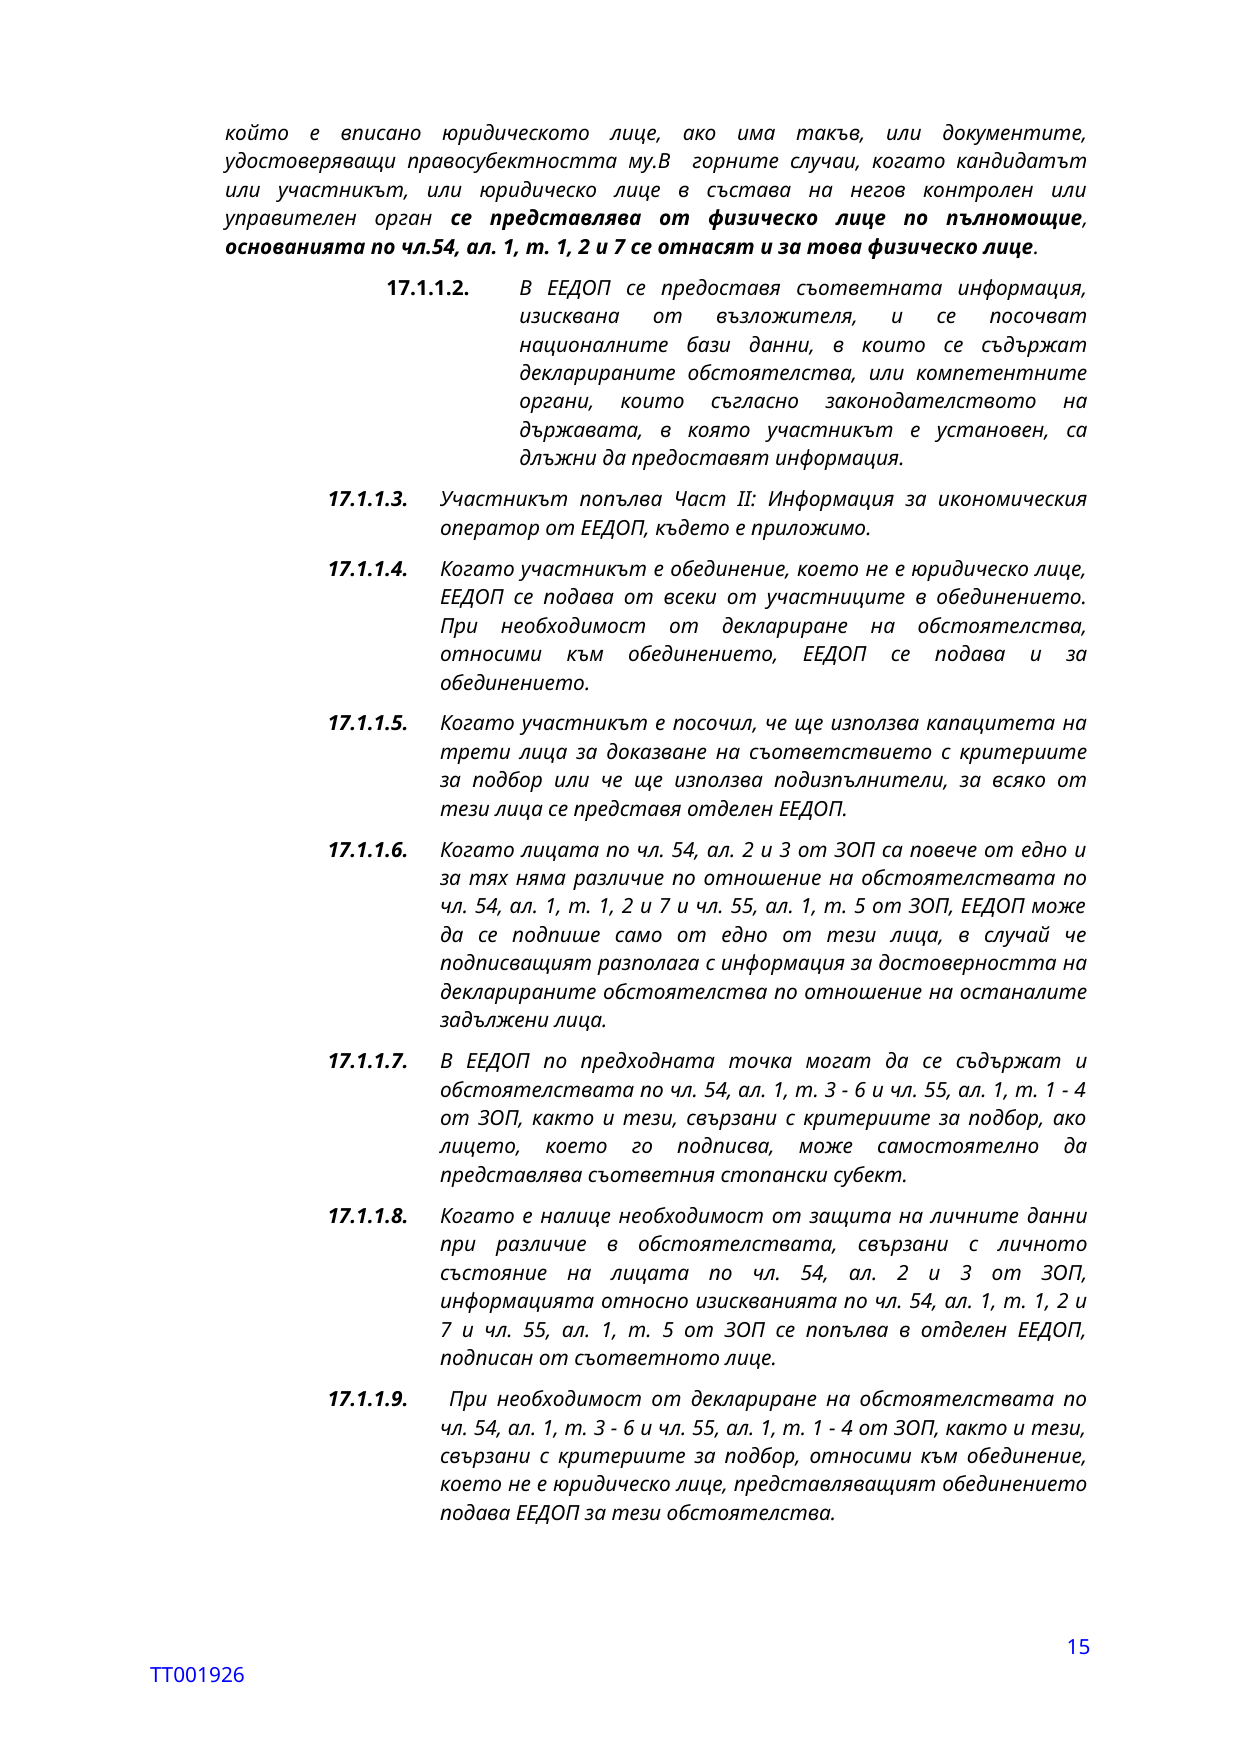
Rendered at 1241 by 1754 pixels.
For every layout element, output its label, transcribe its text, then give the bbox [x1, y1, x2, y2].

list В ЕЕДОП по предходната точка могат да се съдържат и обстоятелствата по чл. 54, ал. 1, т. 3 - 6 и чл. 55, ал. 1, т. 1 - 4 от ЗОП, както и тези, свързани с критериите за подбор, ако лицето, което го подписва, може самостоятелно да представлява съответния стопански субект. [327, 1046, 1090, 1188]
list В ЕЕДОП се предоставя съответната информация, изисквана от възложителя, и се посочват националните бази данни, в които се съдържат декларираните обстоятелства, или компетентните органи, които съгласно законодателството на държавата, в която участникът е установен, са длъжни да предоставят информация. [386, 273, 1090, 472]
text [150, 118, 1090, 260]
list Когато лицата по чл. 54, ал. 2 и 3 от ЗОП са повече от едно и за тях няма различие по отношение на обстоятелствата по чл. 54, ал. 1, т. 1, 2 и 7 и чл. 55, ал. 1, т. 5 от ЗОП, ЕЕДОП може да се подпише само от едно от тези лица, в случай че подписващият разполага с информация за достоверността на декларираните обстоятелства по отношение на останалите задължени лица. [327, 835, 1090, 1034]
list Участникът попълва Част II: Информация за икономическия оператор от ЕЕДОП, където е приложимо. [327, 484, 1090, 541]
list Когато е налице необходимост от защита на личните данни при различие в обстоятелствата, свързани с личното състояние на лицата по чл. 54, ал. 2 и 3 от ЗОП, информацията относно изискванията по чл. 54, ал. 1, т. 1, 2 и 7 и чл. 55, ал. 1, т. 5 от ЗОП се попълва в отделен ЕЕДОП, подписан от съответното лице. [327, 1201, 1090, 1372]
list Когато участникът е посочил, че ще използва капацитета на трети лица за доказване на съответствието с критериите за подбор или че ще използва подизпълнители, за всяко от тези лица се представя отделен ЕЕДОП. [327, 708, 1090, 822]
list При необходимост от деклариране на обстоятелствата по чл. 54, ал. 1, т. 3 - 6 и чл. 55, ал. 1, т. 1 - 4 от ЗОП, както и тези, свързани с критериите за подбор, относими към обединение, което не е юридическо лице, представляващият обединението подава ЕЕДОП за тези обстоятелства. [327, 1384, 1090, 1526]
list Когато участникът е обединение, което не е юридическо лице, ЕЕДОП се подава от всеки от участниците в обединението. При необходимост от деклариране на обстоятелства, относими към обединението, ЕЕДОП се подава и за обединението. [327, 554, 1090, 696]
